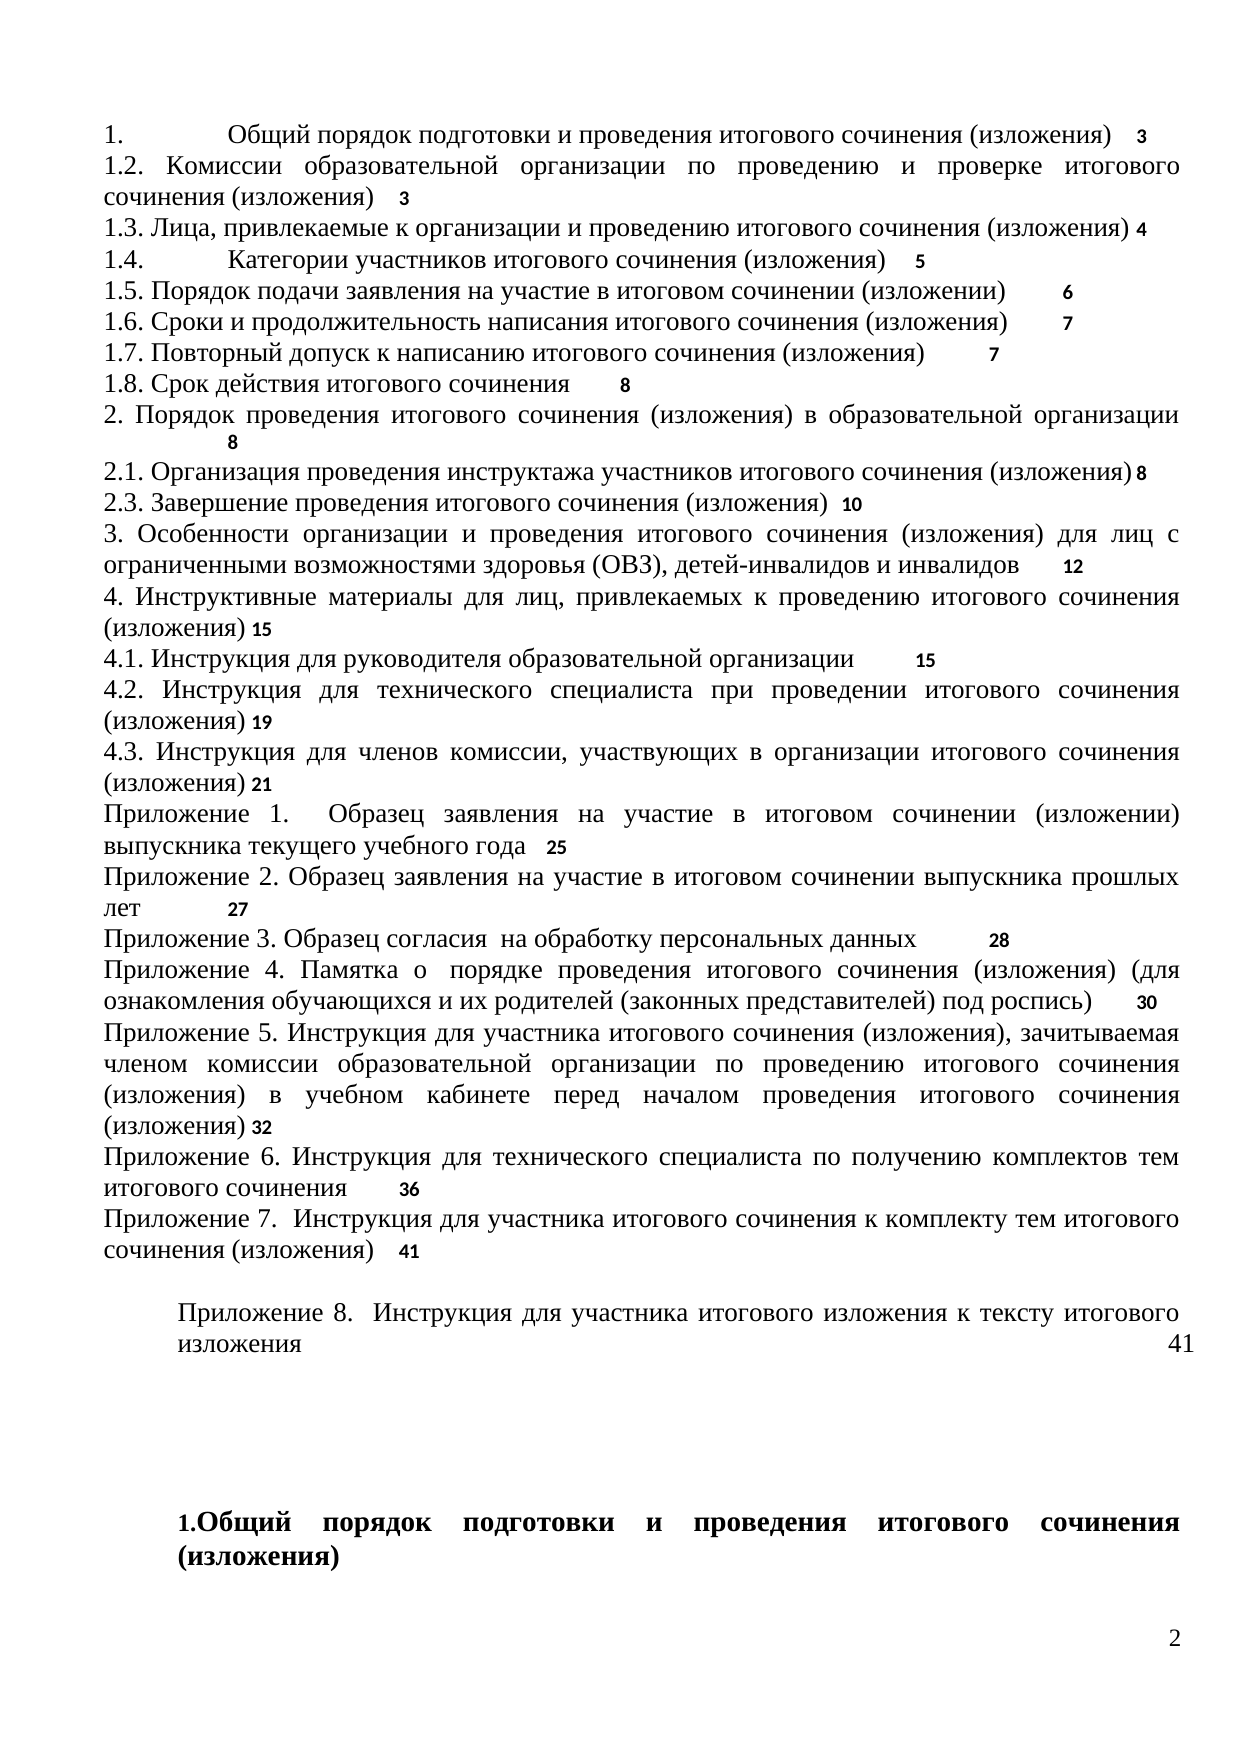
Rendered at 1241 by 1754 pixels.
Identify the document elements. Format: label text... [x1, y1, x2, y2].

text Приложение 1. Образец заявления на участие в итоговом сочинении (изложении) выпускника текущего учебного года 25 [103, 798, 1181, 860]
text 1.6. Сроки и продолжительность написания итогового сочинения (изложения) 7 [103, 305, 1181, 336]
text 2.3. Завершение проведения итогового сочинения (изложения) 10 [103, 486, 1181, 517]
text Приложение 4. Памятка о порядке проведения итогового сочинения (изложения) (для ознакомления обучающихся и их родителей (законных представителей) под роспись) 30 [103, 953, 1181, 1016]
text 4. Инструктивные материалы для лиц, привлекаемых к проведению итогового сочинения (изложения) 15 [103, 579, 1181, 642]
text Приложение 8. Инструкция для участника итогового изложения к тексту итогового изложения 41 [177, 1296, 1181, 1358]
text 4.1. Инструкция для руководителя образовательной организации 15 [103, 642, 1181, 673]
text Приложение 2. Образец заявления на участие в итоговом сочинении выпускника прошлых лет 27 [103, 860, 1181, 922]
text 1.8. Срок действия итогового сочинения 8 [103, 367, 1181, 398]
text 2.1. Организация проведения инструктажа участников итогового сочинения (изложения) 8 [103, 455, 1181, 486]
text 1.2. Комиссии образовательной организации по проведению и проверке итогового сочинения (изложения) 3 [103, 149, 1181, 212]
text 1. Общий порядок подготовки и проведения итогового сочинения (изложения) 3 [103, 118, 1181, 149]
text Приложение 3. Образец согласия на обработку персональных данных 28 [103, 922, 1181, 953]
text 1.4. Категории участников итогового сочинения (изложения) 5 [103, 243, 1181, 274]
text 4.3. Инструкция для членов комиссии, участвующих в организации итогового сочинения (изложения) 21 [103, 735, 1181, 798]
text 4.2. Инструкция для технического специалиста при проведении итогового сочинения (изложения) 19 [103, 673, 1181, 735]
subtitle 1.Общий порядок подготовки и проведения итогового сочинения (изложения) [177, 1504, 1181, 1571]
text Приложение 5. Инструкция для участника итогового сочинения (изложения), зачитываемая членом комиссии образовательной организации по проведению итогового сочинения (изложения) в учебном кабинете перед началом проведения итогового сочинения (изложения) 32 [103, 1016, 1181, 1140]
text 3. Особенности организации и проведения итогового сочинения (изложения) для лиц с ограниченными возможностями здоровья (ОВЗ), детей-инвалидов и инвалидов 12 [103, 517, 1181, 579]
text Приложение 6. Инструкция для технического специалиста по получению комплектов тем итогового сочинения 36 [103, 1140, 1181, 1202]
text 2. Порядок проведения итогового сочинения (изложения) в образовательной организации 8 [103, 398, 1181, 455]
text 1.7. Повторный допуск к написанию итогового сочинения (изложения) 7 [103, 336, 1181, 367]
text 1.5. Порядок подачи заявления на участие в итоговом сочинении (изложении) 6 [103, 274, 1181, 305]
text Приложение 7. Инструкция для участника итогового сочинения к комплекту тем итогового сочинения (изложения) 41 [103, 1202, 1181, 1265]
text 1.3. Лица, привлекаемые к организации и проведению итогового сочинения (изложения) 4 [103, 212, 1181, 243]
